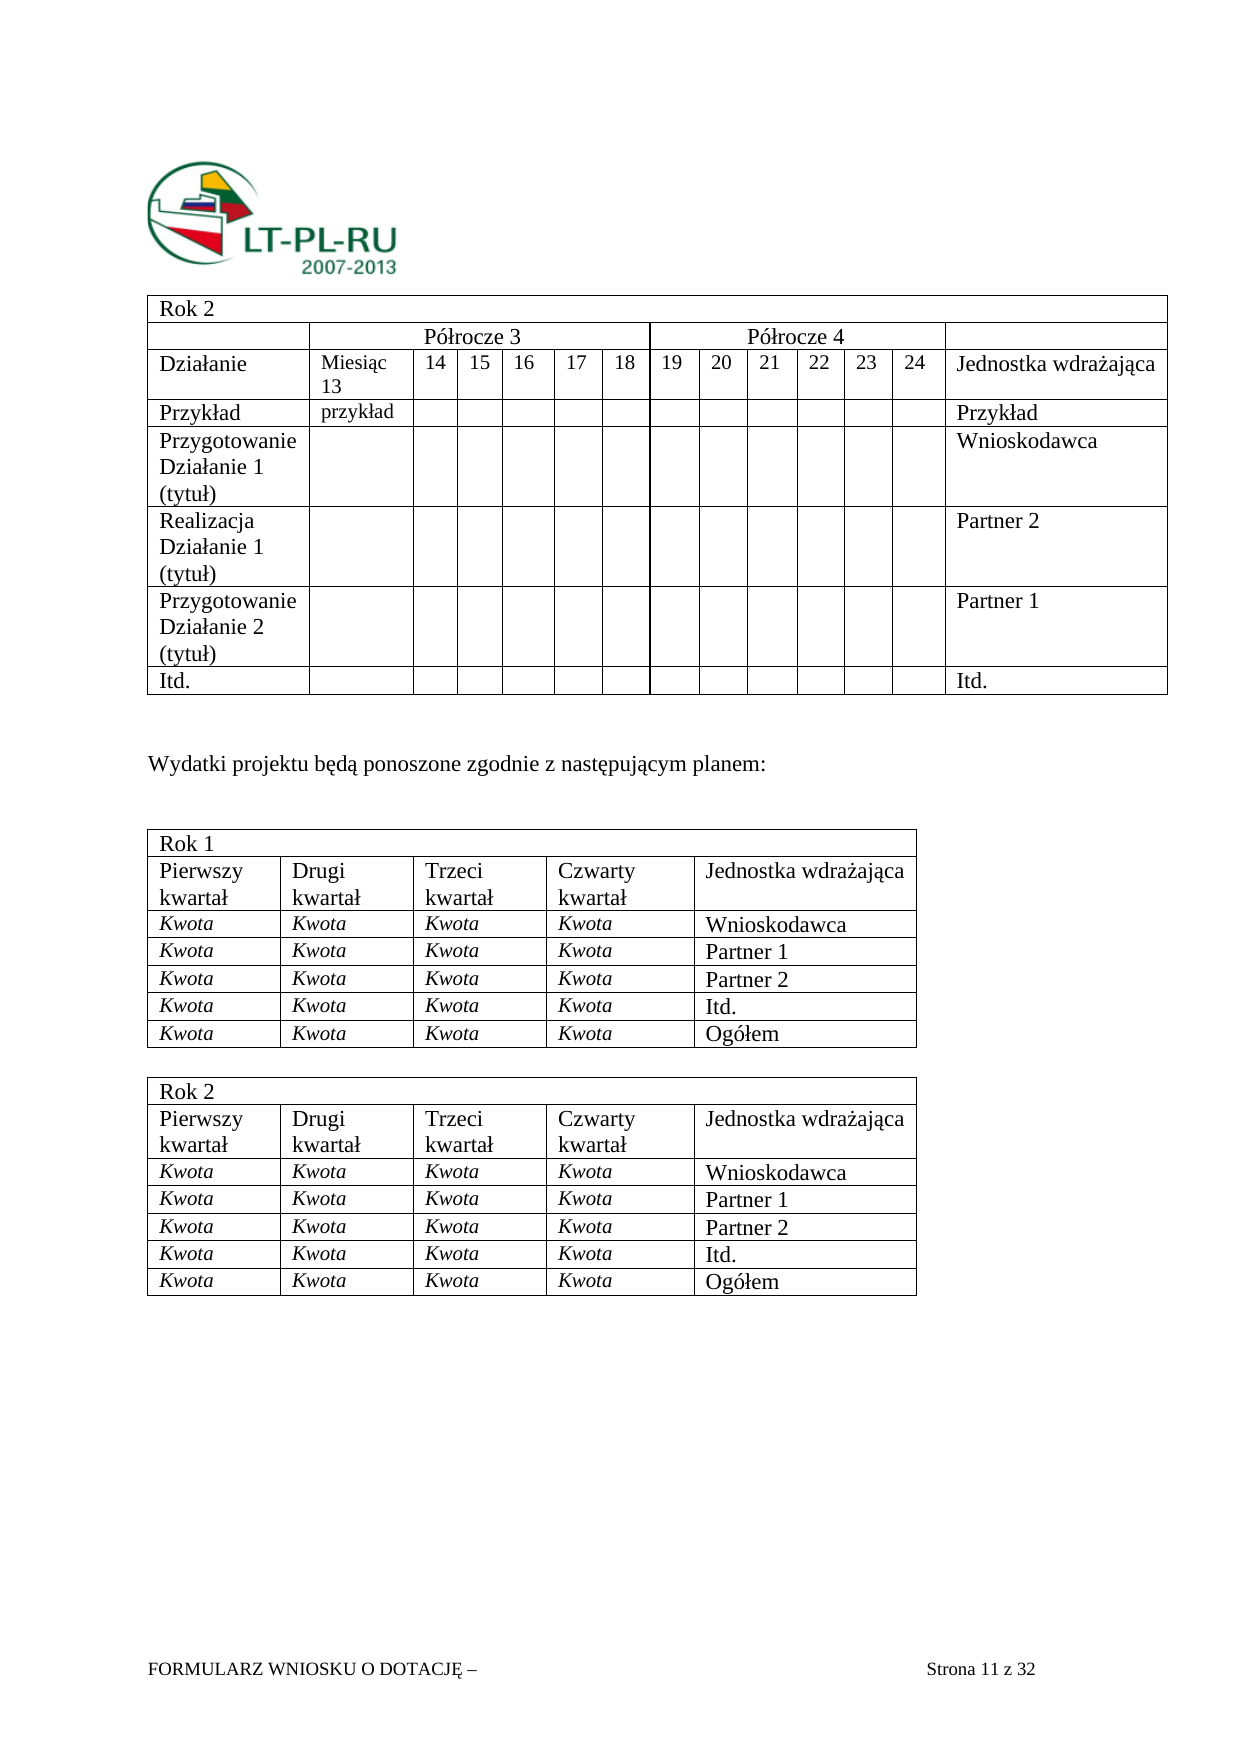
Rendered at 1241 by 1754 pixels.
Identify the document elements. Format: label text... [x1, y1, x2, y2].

text Wydatki projektu będą ponoszone zgodnie z następującym planem: [148, 750, 1122, 776]
table_cell Kwota [148, 1269, 280, 1295]
table_cell 21 [748, 350, 797, 398]
table_cell Kwota [148, 1021, 280, 1047]
table_cell 14 [414, 350, 457, 398]
table_cell Partner 2 [946, 507, 1167, 586]
table_cell [503, 587, 554, 666]
table_cell [798, 400, 844, 426]
table_cell Kwota [281, 938, 413, 965]
table_cell Kwota [148, 993, 280, 1019]
table_cell Itd. [946, 667, 1167, 693]
table_cell Kwota [547, 1186, 694, 1213]
table_cell 19 [651, 350, 699, 398]
table_cell Partner 1 [695, 1186, 916, 1213]
table_cell [748, 667, 797, 693]
table_cell 22 [798, 350, 844, 398]
table_cell [310, 507, 413, 586]
table_cell Pierwszy kwartał [148, 857, 280, 910]
table_cell Kwota [547, 966, 694, 992]
table_cell [845, 587, 892, 666]
table_cell Itd. [695, 993, 916, 1019]
table_cell [555, 667, 602, 693]
table_cell [700, 507, 747, 586]
table_header Rok 2 [148, 1078, 916, 1104]
table_cell Ogółem [695, 1269, 916, 1295]
table_header Rok 2 [148, 296, 1167, 322]
table_cell Kwota [547, 993, 694, 1019]
table_cell Kwota [414, 1186, 546, 1213]
table_cell Kwota [148, 911, 280, 937]
table_cell [414, 507, 457, 586]
picture [147, 158, 400, 282]
table_cell Trzeci kwartał [414, 1105, 546, 1158]
table_cell Kwota [148, 938, 280, 965]
table_cell [893, 507, 945, 586]
table_cell [893, 427, 945, 506]
table_cell [603, 587, 649, 666]
table_cell Kwota [281, 1021, 413, 1047]
table_cell Kwota [414, 1241, 546, 1267]
table_cell [893, 587, 945, 666]
table_cell [414, 427, 457, 506]
table_cell [555, 400, 602, 426]
table_cell Realizacja Działanie 1 (tytuł) [148, 507, 309, 586]
table_cell [748, 507, 797, 586]
table_cell Partner 2 [695, 1214, 916, 1240]
table_cell [946, 323, 1167, 349]
table_cell Kwota [414, 1214, 546, 1240]
table_cell Półrocze 3 [310, 323, 649, 349]
table_cell [798, 667, 844, 693]
table_cell [603, 667, 649, 693]
table_cell Kwota [148, 1159, 280, 1185]
table_cell Wnioskodawca [695, 1159, 916, 1185]
table_cell Kwota [414, 1269, 546, 1295]
table_cell Itd. [148, 667, 309, 693]
table_cell [414, 667, 457, 693]
table_cell 16 [503, 350, 554, 398]
table_cell Partner 1 [946, 587, 1167, 666]
table_cell Wnioskodawca [695, 911, 916, 937]
table_cell [555, 507, 602, 586]
table_cell [458, 587, 502, 666]
table_cell Kwota [414, 1021, 546, 1047]
table_cell [651, 587, 699, 666]
table_cell [798, 587, 844, 666]
table_cell Drugi kwartał [281, 1105, 413, 1158]
table_cell [555, 427, 602, 506]
table_cell [651, 507, 699, 586]
table_cell [798, 427, 844, 506]
table_cell Kwota [281, 1159, 413, 1185]
table_cell [651, 667, 699, 693]
table_cell [700, 587, 747, 666]
table_cell Jednostka wdrażająca [695, 857, 916, 910]
table_cell [310, 667, 413, 693]
table_cell [555, 587, 602, 666]
table_cell Jednostka wdrażająca [695, 1105, 916, 1158]
table_cell [310, 587, 413, 666]
table_cell Kwota [148, 1241, 280, 1267]
table_cell Pierwszy kwartał [148, 1105, 280, 1158]
table_cell [458, 400, 502, 426]
table_cell [503, 400, 554, 426]
table_cell [893, 400, 945, 426]
table_cell [148, 323, 309, 349]
table_cell [603, 507, 649, 586]
table_cell 20 [700, 350, 747, 398]
table_cell 23 [845, 350, 892, 398]
table_cell Jednostka wdrażająca [946, 350, 1167, 398]
table_cell [700, 427, 747, 506]
table_cell [798, 507, 844, 586]
table_cell Kwota [148, 1186, 280, 1213]
table_cell Kwota [414, 966, 546, 992]
table_cell Kwota [281, 1269, 413, 1295]
table_cell Kwota [281, 966, 413, 992]
table_cell Kwota [281, 993, 413, 1019]
table_cell Trzeci kwartał [414, 857, 546, 910]
table_cell 17 [555, 350, 602, 398]
table_cell Ogółem [695, 1021, 916, 1047]
table_cell Kwota [414, 938, 546, 965]
table_cell Kwota [281, 1186, 413, 1213]
table_cell Kwota [281, 1214, 413, 1240]
table_cell Kwota [547, 1159, 694, 1185]
table_cell Wnioskodawca [946, 427, 1167, 506]
table_cell [651, 400, 699, 426]
table_cell Kwota [281, 911, 413, 937]
table_cell Kwota [547, 1214, 694, 1240]
table_cell Kwota [414, 1159, 546, 1185]
table_cell [845, 427, 892, 506]
table_cell Kwota [414, 993, 546, 1019]
table_cell Czwarty kwartał [547, 857, 694, 910]
table_cell [414, 400, 457, 426]
table_cell Kwota [414, 911, 546, 937]
table_cell 15 [458, 350, 502, 398]
table_cell 18 [603, 350, 649, 398]
table_cell [748, 587, 797, 666]
table_cell [458, 667, 502, 693]
table_cell Przygotowanie Działanie 1 (tytuł) [148, 427, 309, 506]
table_cell przykład [310, 400, 413, 426]
table_cell [700, 400, 747, 426]
table_cell Kwota [547, 1241, 694, 1267]
table_cell Kwota [547, 1269, 694, 1295]
table_cell Kwota [148, 1214, 280, 1240]
table_cell [458, 507, 502, 586]
table_cell Przykład [946, 400, 1167, 426]
table_cell Czwarty kwartał [547, 1105, 694, 1158]
table_cell Kwota [148, 966, 280, 992]
table_cell [748, 400, 797, 426]
table_cell Kwota [281, 1241, 413, 1267]
table_cell Kwota [547, 911, 694, 937]
table_cell [845, 400, 892, 426]
table_cell Przygotowanie Działanie 2 (tytuł) [148, 587, 309, 666]
table_cell [458, 427, 502, 506]
table_cell [700, 667, 747, 693]
table_cell Itd. [695, 1241, 916, 1267]
table_cell Kwota [547, 938, 694, 965]
table_cell Kwota [547, 1021, 694, 1047]
table_cell [310, 427, 413, 506]
table_cell 24 [893, 350, 945, 398]
table_cell [845, 507, 892, 586]
table_cell [748, 427, 797, 506]
table_cell Przykład [148, 400, 309, 426]
table_cell [503, 427, 554, 506]
table_cell [651, 427, 699, 506]
table_cell Partner 2 [695, 966, 916, 992]
table_cell Działanie [148, 350, 309, 398]
table_cell Półrocze 4 [651, 323, 945, 349]
table_cell Partner 1 [695, 938, 916, 965]
table_cell [503, 667, 554, 693]
table_cell Miesiąc 13 [310, 350, 413, 398]
table_cell [845, 667, 892, 693]
table_cell [893, 667, 945, 693]
table_cell Drugi kwartał [281, 857, 413, 910]
table_cell [603, 400, 649, 426]
table_cell [603, 427, 649, 506]
table_cell [503, 507, 554, 586]
table_cell [414, 587, 457, 666]
table_header Rok 1 [148, 830, 916, 856]
